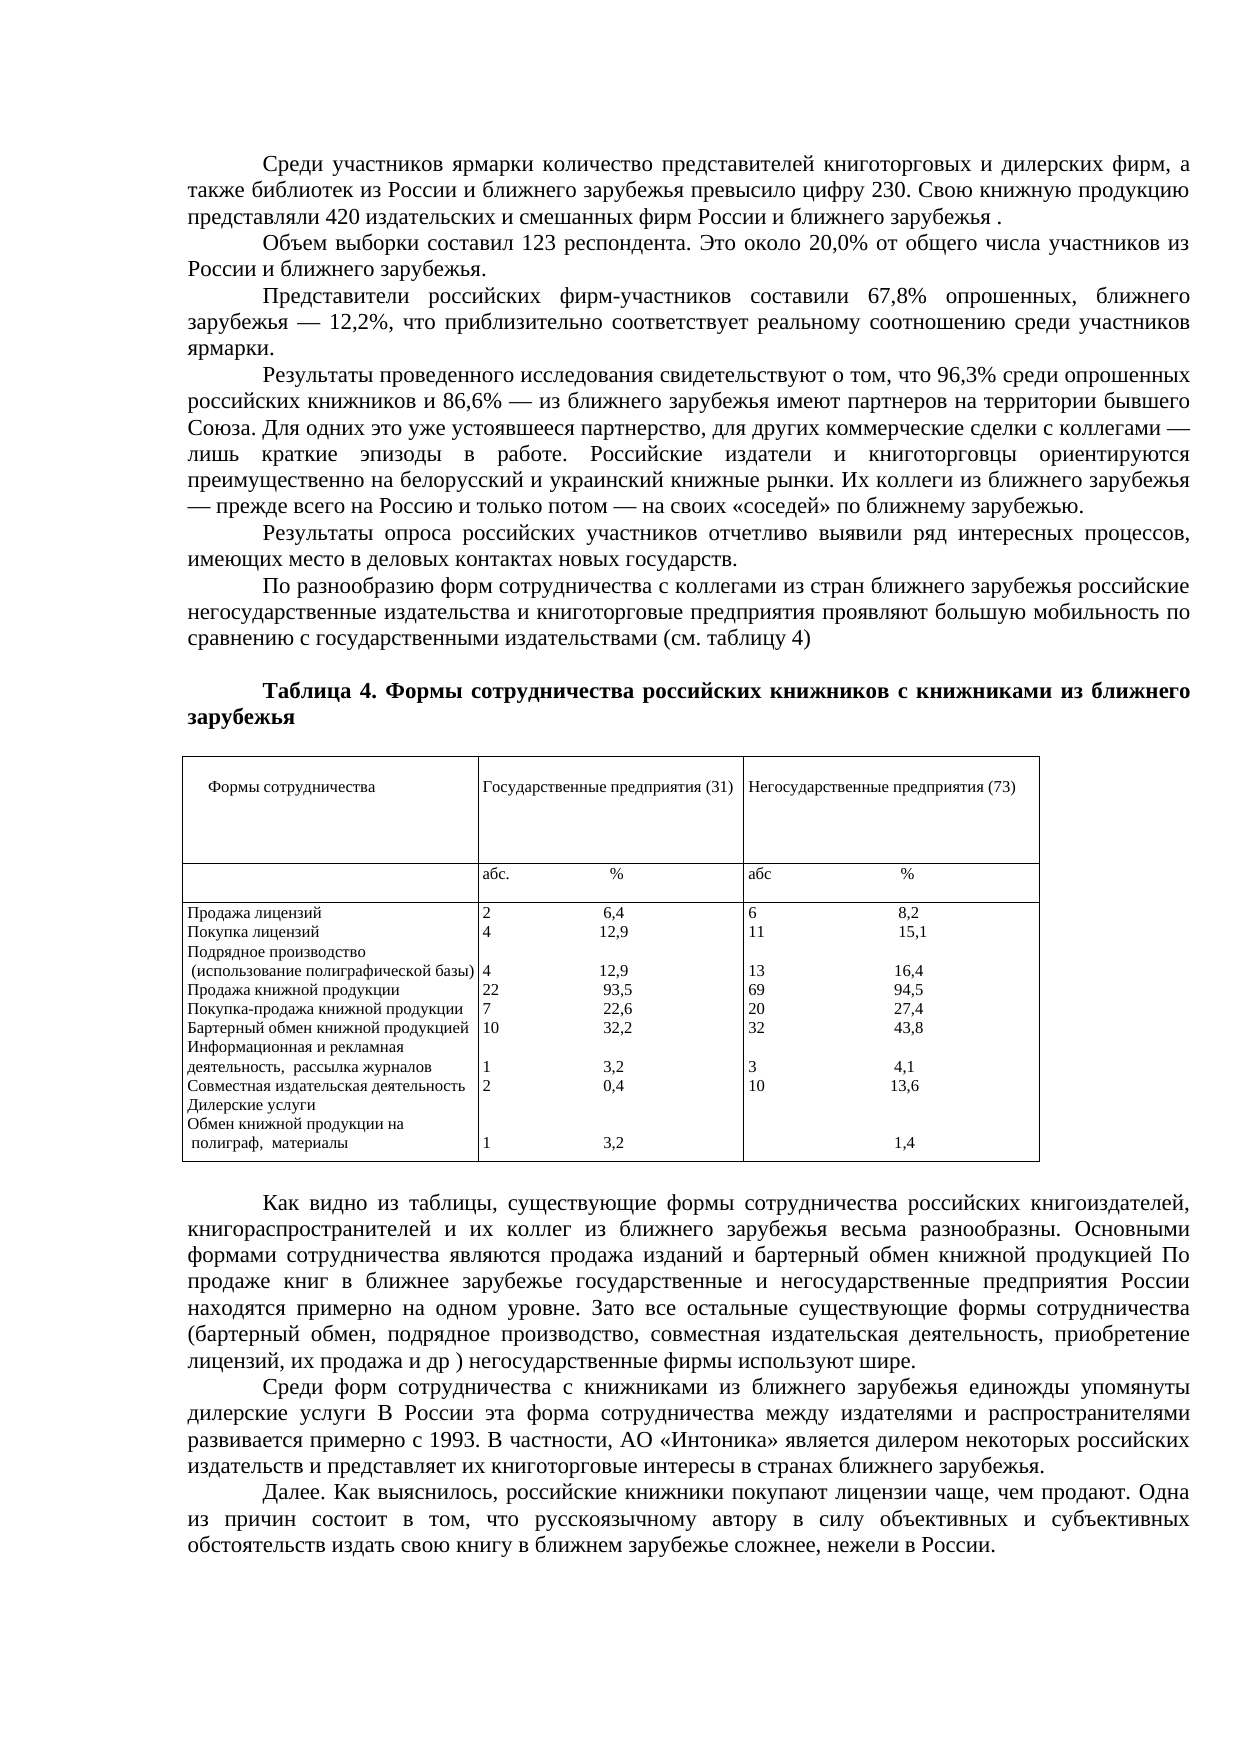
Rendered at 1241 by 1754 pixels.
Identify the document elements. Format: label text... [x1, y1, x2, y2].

text Результаты опроса российских участников отчетливо выявили ряд интересных процессов, имеющих место в деловых контактах новых государств. [187, 519, 1192, 572]
text Представители российских фирм-участников составили 67,8% опрошенных, ближнего зарубежья — 12,2%, что приблизительно соответствует реальному соотношению среди участников ярмарки. [187, 282, 1192, 361]
text Далее. Как выяснилось, российские книжники покупают лицензии чаще, чем продают. Одна из причин состоит в том, что русскоязычному автору в силу объективных и субъективных обстоятельств издать свою книгу в ближнем зарубежье сложнее, нежели в России. [187, 1478, 1192, 1557]
text Как видно из таблицы, существующие формы сотрудничества российских книгоиздателей, книгораспространителей и их коллег из ближнего зарубежья весьма разнообразны. Основными формами сотрудничества являются продажа изданий и бартерный обмен книжной продукцией По продаже книг в ближнее зарубежье государственные и негосударственные предприятия России находятся примерно на одном уровне. Зато все остальные существующие формы сотрудничества (бартерный обмен, подрядное производство, совместная издательская деятельность, приобретение лицензий, их продажа и др ) негосударственные фирмы используют шире. [187, 1188, 1192, 1373]
table_header Негосударственные предприятия (73) [744, 757, 1039, 862]
table_cell 6 8,2 11 15,1 13 16,4 69 94,5 20 27,4 32 43,8 3 4,1 10 13,6 1,4 [744, 903, 1039, 1161]
text Результаты проведенного исследования свидетельствуют о том, что 96,3% среди опрошенных российских книжников и 86,6% — из ближнего зарубежья имеют партнеров на территории бывшего Союза. Для одних это уже устоявшееся партнерство, для других коммерческие сделки с коллегами — лишь краткие эпизоды в работе. Российские издатели и книготорговцы ориентируются преимущественно на белорусский и украинский книжные рынки. Их коллеги из ближнего зарубежья — прежде всего на Россию и только потом — на своих «соседей» по ближнему зарубежью. [187, 361, 1192, 519]
table_cell [183, 864, 478, 902]
table_cell абс. % [479, 864, 743, 902]
table_cell Продажа лицензий Покупка лицензий Подрядное производство (использование полиграфической базы) Продажа книжной продукции Покупка-продажа книжной продукции Бартерный обмен книжной продукцией Информационная и рекламная деятельность, рассылка журналов Совместная издательская деятельность Дилерские услуги Обмен книжной продукции на полиграф, материалы [183, 903, 478, 1161]
table_cell абс % [744, 864, 1039, 902]
text Среди участников ярмарки количество представителей книготорговых и дилерских фирм, а также библиотек из России и ближнего зарубежья превысило цифру 230. Свою книжную продукцию представляли 420 издательских и смешанных фирм России и ближнего зарубежья . [187, 150, 1192, 229]
text Объем выборки составил 123 респондента. Это около 20,0% от общего числа участников из России и ближнего зарубежья. [187, 229, 1192, 282]
table_header Формы сотрудничества [183, 757, 478, 862]
table_header Государственные предприятия (31) [479, 757, 743, 862]
text По разнообразию форм сотрудничества с коллегами из стран ближнего зарубежья российские негосударственные издательства и книготорговые предприятия проявляют большую мобильность по сравнению с государственными издательствами (см. таблицу 4) [187, 572, 1192, 651]
text Таблица 4. Формы сотрудничества российских книжников с книжниками из ближнего зарубежья [187, 677, 1192, 730]
text Среди форм сотрудничества с книжниками из ближнего зарубежья единожды упомянуты дилерские услуги В России эта форма сотрудничества между издателями и распространителями развивается примерно с 1993. В частности, АО «Интоника» является дилером некоторых российских издательств и представляет их книготорговые интересы в странах ближнего зарубежья. [187, 1373, 1192, 1478]
table_cell 2 6,4 4 12,9 4 12,9 22 93,5 7 22,6 10 32,2 1 3,2 2 0,4 1 3,2 [479, 903, 743, 1161]
